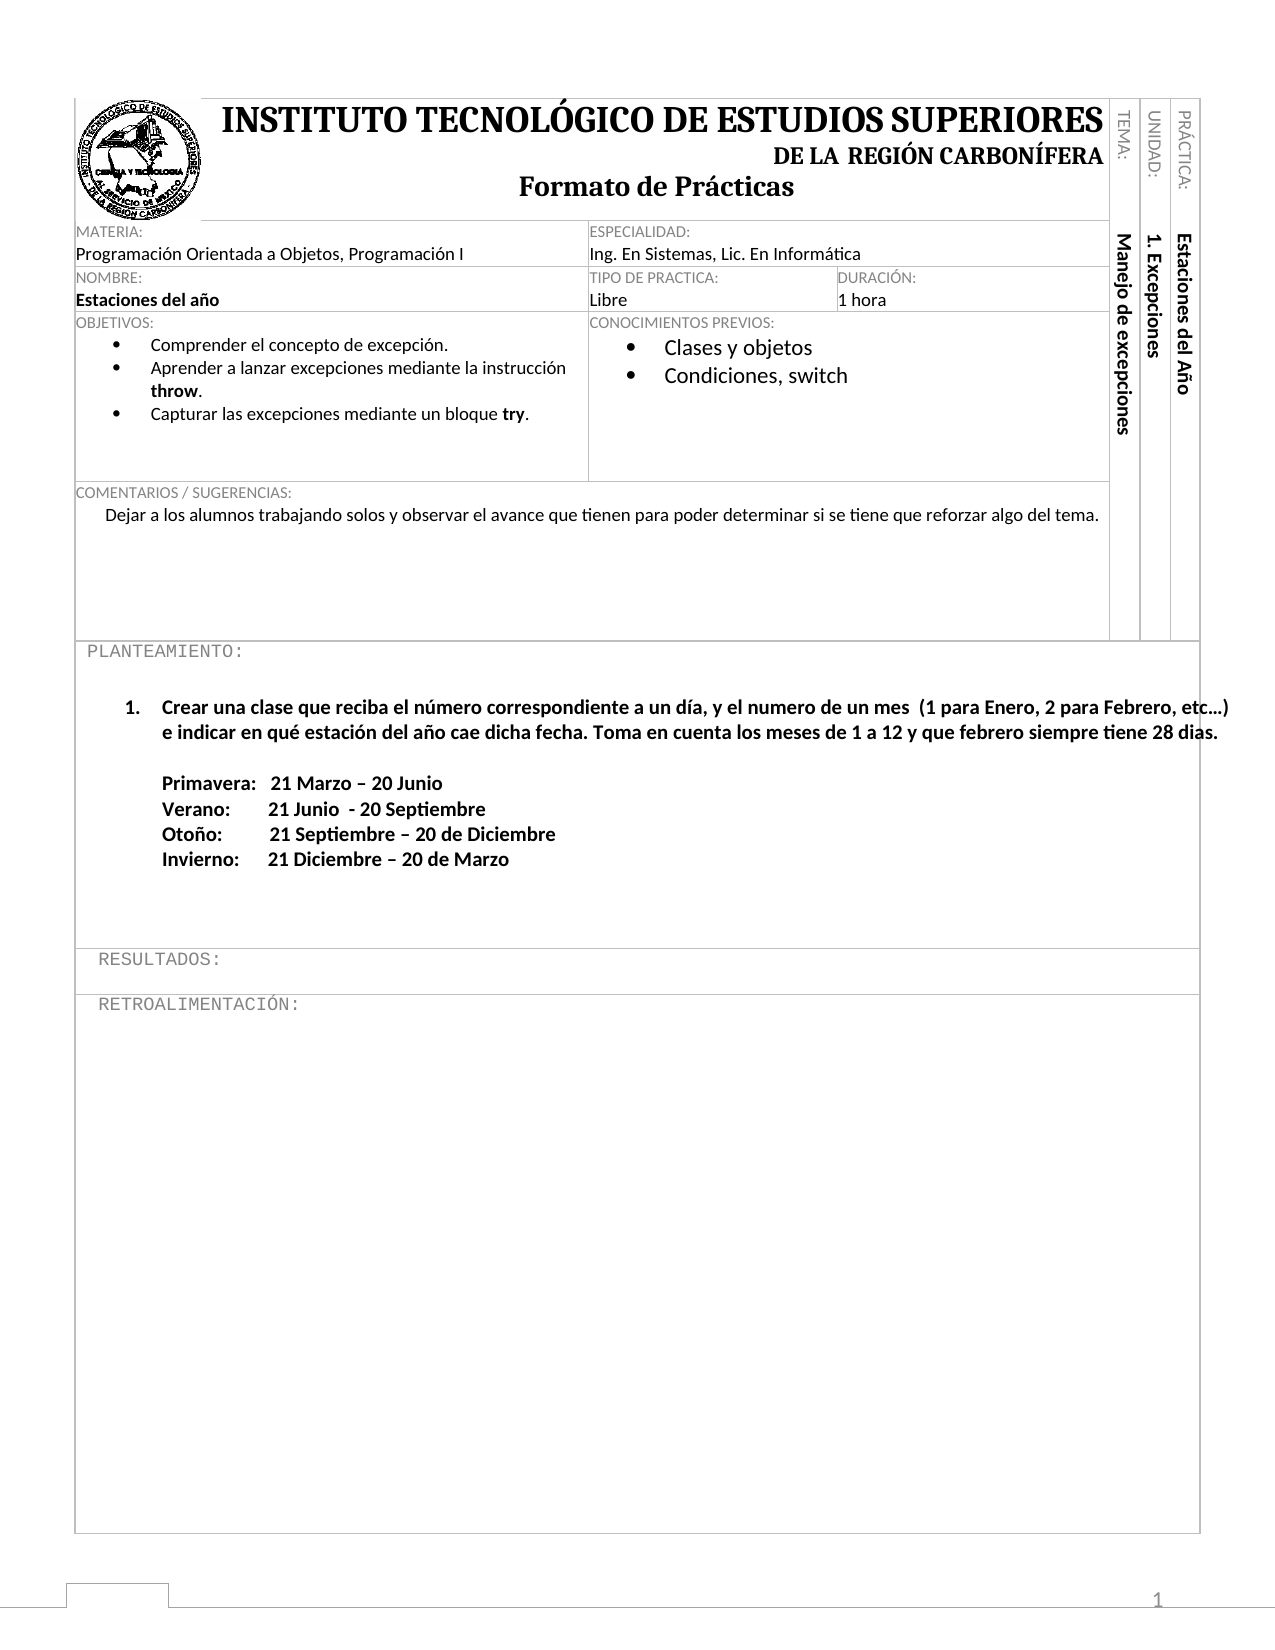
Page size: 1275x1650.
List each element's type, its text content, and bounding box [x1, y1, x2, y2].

table_header TEMA: [1110, 99, 1139, 220]
table_cell NOMBRE: [76, 267, 588, 287]
table_cell Clases y objetos Condiciones, switch [589, 333, 1109, 481]
table_header INSTITUTO TECNOLÓGICO DE ESTUDIOS SUPERIORES DE LA REGIÓN CARBONÍFERA Formato de Prácticas [203, 99, 1109, 220]
table_cell ESPECIALIDAD: [589, 221, 1109, 241]
table_cell Dejar a los alumnos trabajando solos y observar el avance que tienen para poder determinar si se tiene que reforzar algo del tema. [76, 503, 1109, 639]
table_cell DURACIÓN: [838, 267, 1109, 287]
table_cell Estaciones del Año [1171, 220, 1199, 639]
table_cell [76, 995, 1199, 1532]
table_cell [76, 949, 1199, 994]
picture [75, 98, 202, 221]
table_header PRÁCTICA: [1171, 99, 1199, 220]
table_cell Libre [589, 287, 837, 311]
table_cell Ing. En Sistemas, Lic. En Informática [589, 241, 1109, 266]
table_cell Estaciones del año [76, 287, 588, 311]
table_cell CONOCIMIENTOS PREVIOS: [589, 312, 1109, 332]
table_cell OBJETIVOS: [76, 312, 588, 332]
table_cell Programación Orientada a Objetos, Programación I [76, 241, 588, 266]
table_header UNIDAD: [1141, 99, 1170, 220]
table_cell Manejo de excepciones [1110, 220, 1139, 639]
table_cell MATERIA: [76, 221, 588, 241]
table_cell Comprender el concepto de excepción. Aprender a lanzar excepciones mediante la instrucción throw. Capturar las excepciones mediante un bloque try. [76, 333, 588, 481]
table_cell 1. Excepciones [1141, 220, 1170, 639]
table_cell [76, 642, 1199, 948]
table_cell TIPO DE PRACTICA: [589, 267, 837, 287]
table_cell COMENTARIOS / SUGERENCIAS: [76, 482, 1109, 503]
table_cell 1 hora [838, 287, 1109, 311]
